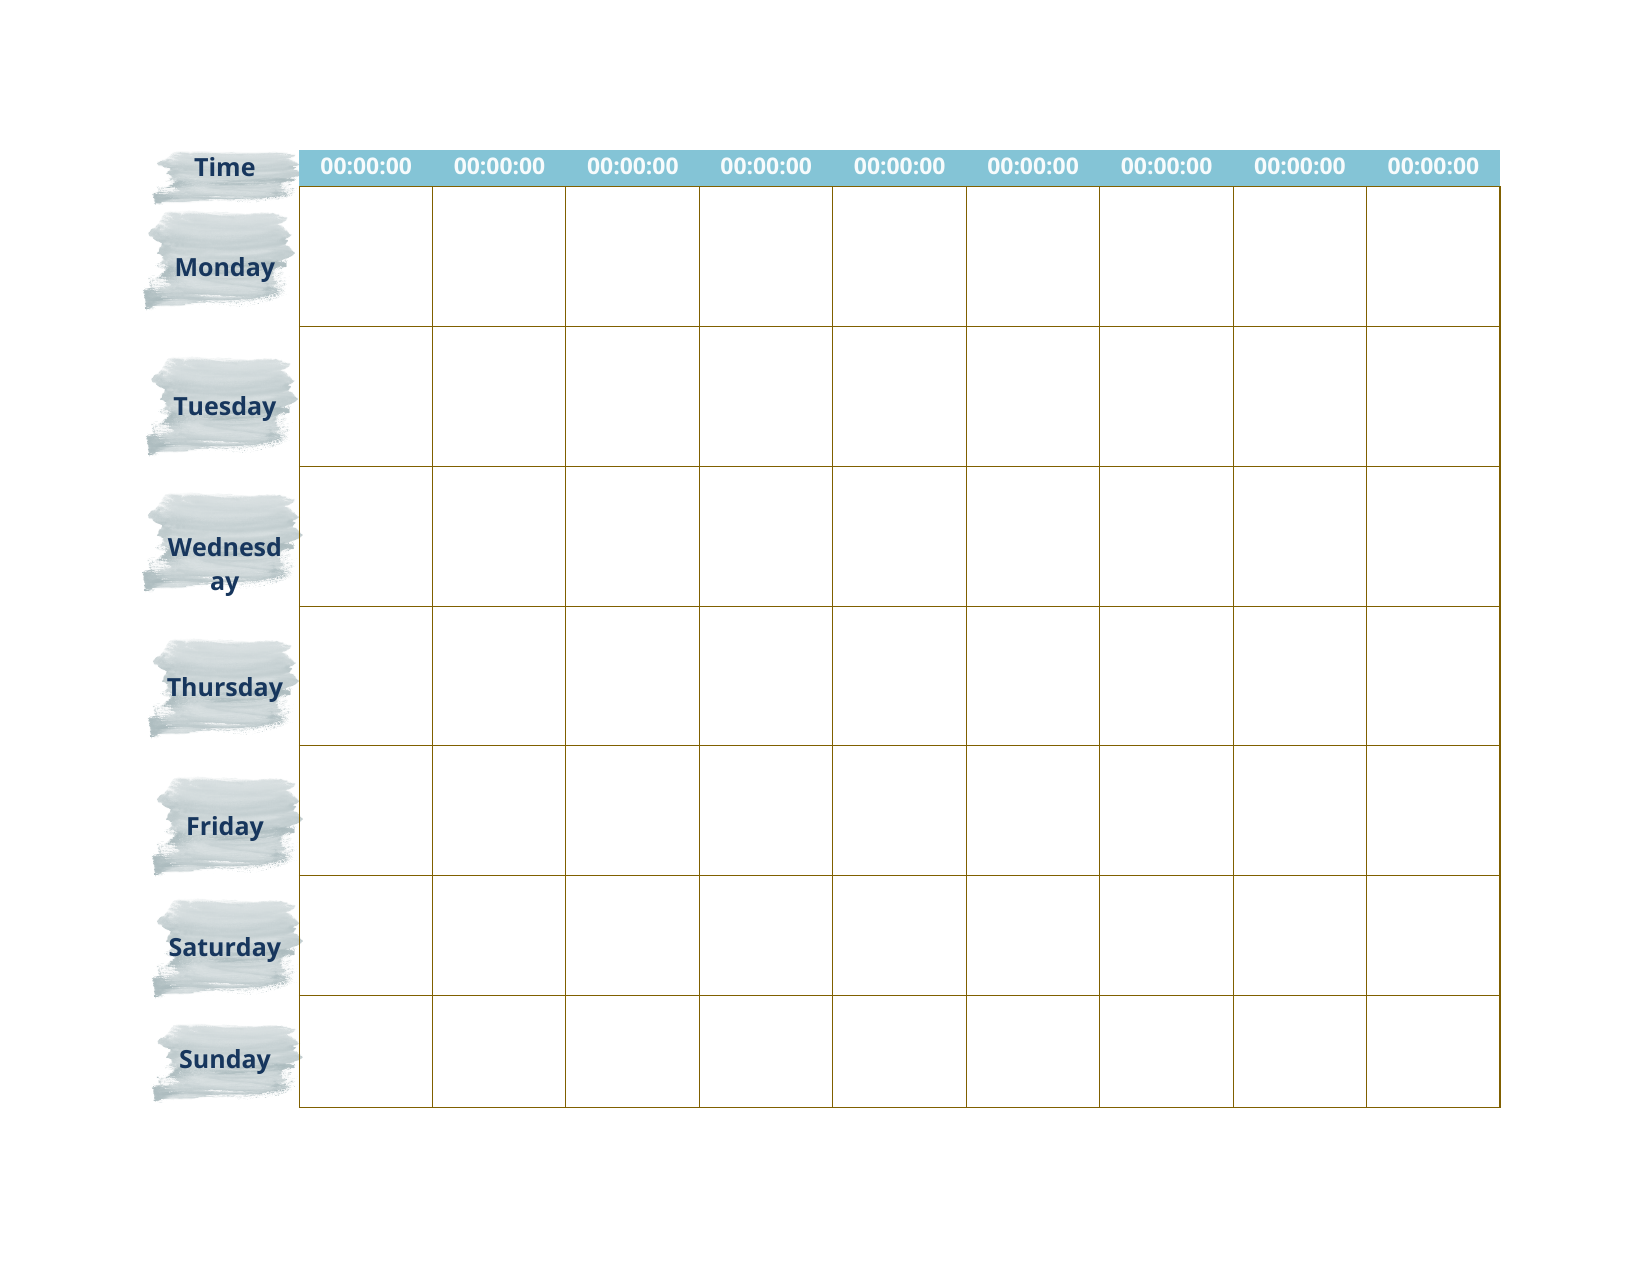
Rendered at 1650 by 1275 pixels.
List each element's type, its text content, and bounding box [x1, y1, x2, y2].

table_cell [700, 746, 832, 874]
table_header Time [150, 150, 299, 186]
table_cell [1100, 327, 1233, 466]
table_cell [967, 187, 1099, 326]
table_cell [967, 327, 1099, 466]
table_cell Saturday [150, 875, 299, 995]
table_cell [566, 467, 699, 606]
table_cell Friday [150, 745, 299, 874]
table_cell [433, 996, 565, 1107]
table_cell [700, 327, 832, 466]
table_cell [300, 996, 432, 1107]
table_cell Thursday [150, 606, 299, 745]
table_header 00:00:00 [1100, 150, 1233, 186]
table_cell [433, 876, 565, 995]
table_cell [300, 187, 432, 326]
table_cell [833, 607, 966, 745]
table_cell [833, 187, 966, 326]
table_cell [1367, 187, 1499, 326]
table_cell [700, 467, 832, 606]
table_cell [967, 607, 1099, 745]
table_cell [700, 876, 832, 995]
table_cell [1100, 607, 1233, 745]
table_cell [967, 996, 1099, 1107]
table_cell [700, 607, 832, 745]
table_cell [1367, 746, 1499, 874]
table_cell [1367, 607, 1499, 745]
table_cell [1234, 876, 1366, 995]
table_cell [300, 876, 432, 995]
table_cell [1367, 467, 1499, 606]
table_cell Wednesday [150, 466, 299, 606]
table_cell [566, 187, 699, 326]
table_cell [1234, 607, 1366, 745]
table_cell [1100, 187, 1233, 326]
table_cell [833, 467, 966, 606]
table_cell [1100, 467, 1233, 606]
table_cell [1234, 996, 1366, 1107]
table_cell [833, 876, 966, 995]
table_cell [1367, 327, 1499, 466]
table_cell [300, 746, 432, 874]
table_cell [1100, 996, 1233, 1107]
table_header 00:00:00 [1367, 150, 1500, 186]
table_cell [833, 327, 966, 466]
table_cell [566, 607, 699, 745]
table_header 00:00:00 [433, 150, 566, 186]
table_cell [433, 607, 565, 745]
table_cell [833, 996, 966, 1107]
table_cell [566, 327, 699, 466]
table_cell [1100, 876, 1233, 995]
table_cell [433, 187, 565, 326]
table_cell [1234, 327, 1366, 466]
table_cell [967, 467, 1099, 606]
table_cell [300, 467, 432, 606]
table_cell [1234, 467, 1366, 606]
table_cell Tuesday [150, 326, 299, 466]
table_cell Sunday [150, 995, 299, 1107]
table_cell [433, 327, 565, 466]
table_header 00:00:00 [833, 150, 966, 186]
table_cell [566, 746, 699, 874]
table_cell [1234, 187, 1366, 326]
table_cell [967, 876, 1099, 995]
table_cell Monday [150, 186, 299, 326]
table_cell [700, 996, 832, 1107]
table_cell [1367, 996, 1499, 1107]
table_cell [433, 467, 565, 606]
table_header 00:00:00 [566, 150, 699, 186]
table_cell [833, 746, 966, 874]
table_header 00:00:00 [699, 150, 833, 186]
table_header 00:00:00 [299, 150, 433, 186]
table_cell [967, 746, 1099, 874]
table_header 00:00:00 [1233, 150, 1367, 186]
table_cell [1367, 876, 1499, 995]
table_header 00:00:00 [966, 150, 1100, 186]
table_cell [300, 327, 432, 466]
table_cell [566, 996, 699, 1107]
table_cell [433, 746, 565, 874]
table_cell [300, 607, 432, 745]
table_cell [700, 187, 832, 326]
table_cell [1234, 746, 1366, 874]
table_cell [566, 876, 699, 995]
table_cell [1100, 746, 1233, 874]
